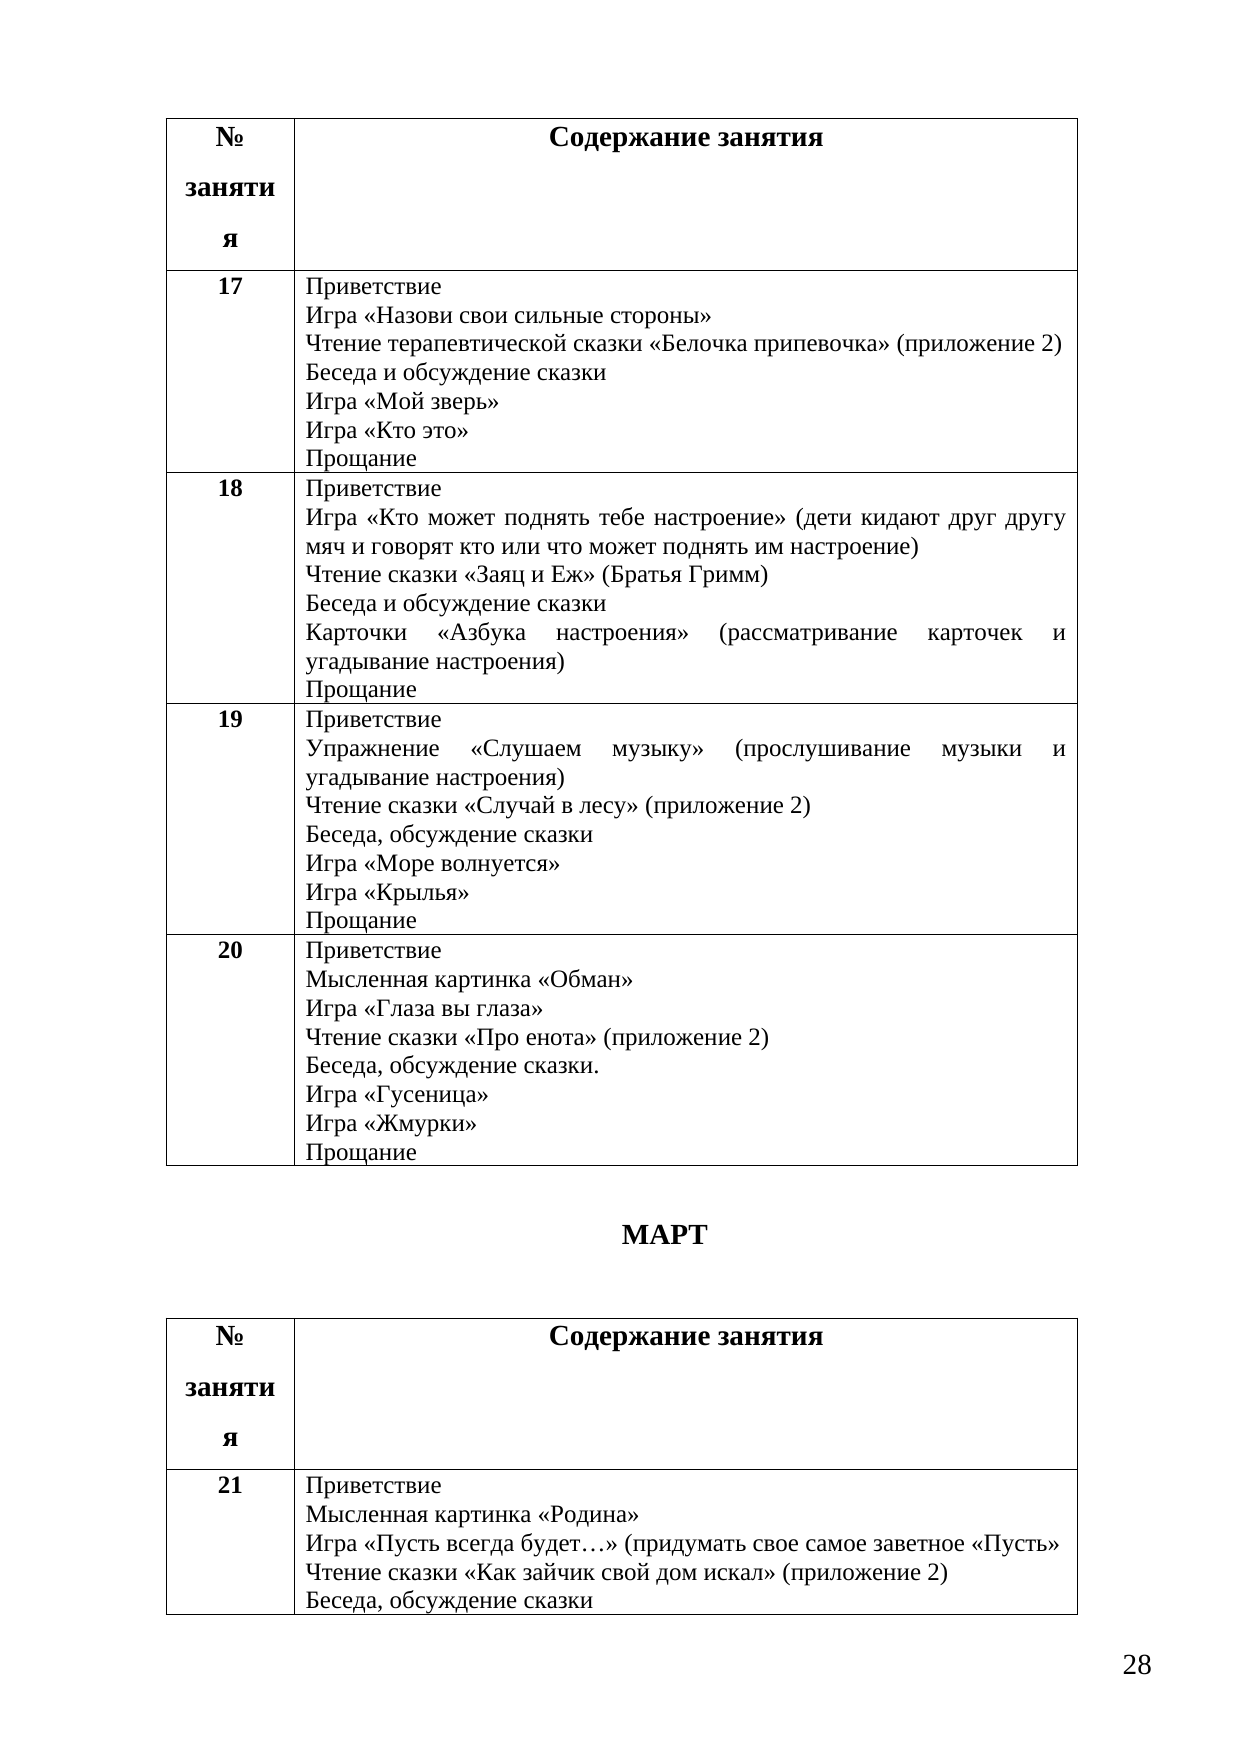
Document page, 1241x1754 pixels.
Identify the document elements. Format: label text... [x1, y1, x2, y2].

table_cell 19 [167, 704, 294, 934]
table_cell Приветствие Игра «Назови свои сильные стороны» Чтение терапевтической сказки «Белочка припевочка» (приложение 2) Беседа и обсуждение сказки Игра «Мой зверь» Игра «Кто это» Прощание [295, 271, 1077, 472]
table_header № занятия [167, 1319, 294, 1469]
table_header Содержание занятия [295, 119, 1077, 270]
table_cell 21 [167, 1470, 294, 1614]
table_cell 20 [167, 935, 294, 1165]
table_header Содержание занятия [295, 1319, 1077, 1469]
table_cell Приветствие Игра «Кто может поднять тебе настроение» (дети кидают друг другу мяч и говорят кто или что может поднять им настроение) Чтение сказки «Заяц и Еж» (Братья Гримм) Беседа и обсуждение сказки Карточки «Азбука настроения» (рассматривание карточек и угадывание настроения) Прощание [295, 473, 1077, 703]
text МАРТ [177, 1217, 1152, 1250]
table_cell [295, 1470, 1077, 1614]
table_cell Приветствие Мысленная картинка «Обман» Игра «Глаза вы глаза» Чтение сказки «Про енота» (приложение 2) Беседа, обсуждение сказки. Игра «Гусеница» Игра «Жмурки» Прощание [295, 935, 1077, 1165]
table_header № занятия [167, 119, 294, 270]
table_cell Приветствие Упражнение «Слушаем музыку» (прослушивание музыки и угадывание настроения) Чтение сказки «Случай в лесу» (приложение 2) Беседа, обсуждение сказки Игра «Море волнуется» Игра «Крылья» Прощание [295, 704, 1077, 934]
table_cell 17 [167, 271, 294, 472]
table_cell 18 [167, 473, 294, 703]
